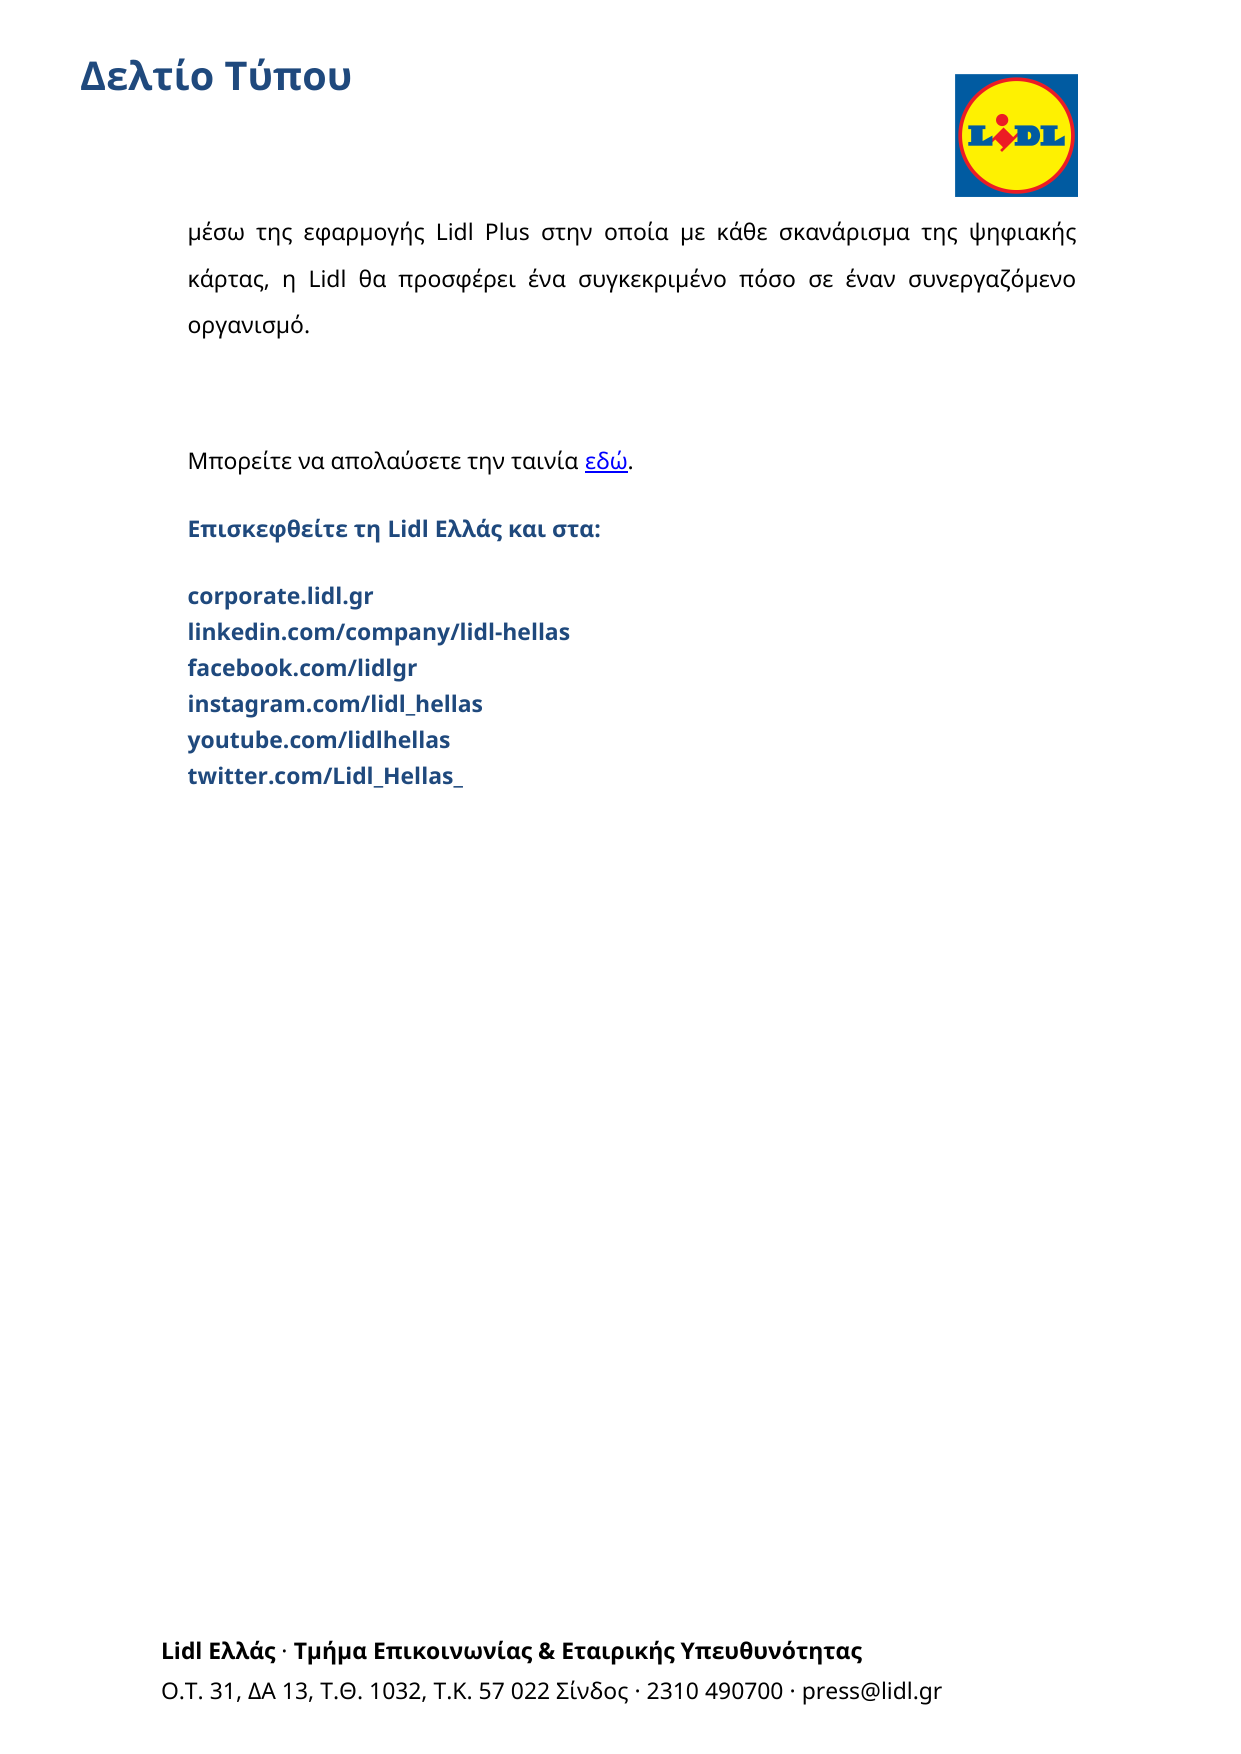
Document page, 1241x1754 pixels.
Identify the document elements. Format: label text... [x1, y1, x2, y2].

text twitter.com/Lidl_Hellas_ [187, 760, 1078, 791]
text linkedin.com/company/lidl-hellas [187, 616, 1078, 647]
text Επισκεφθείτε τη Lidl Ελλάς και στα: [187, 512, 1078, 544]
text Μπορείτε να απολαύσετε την ταινία εδώ. [187, 445, 1078, 476]
text corporate.lidl.gr [187, 580, 1078, 611]
text instagram.com/lidl_hellas [187, 688, 1078, 719]
text facebook.com/lidlgr [187, 652, 1078, 683]
picture [954, 73, 1078, 198]
text youtube.com/lidlhellas [187, 724, 1078, 755]
